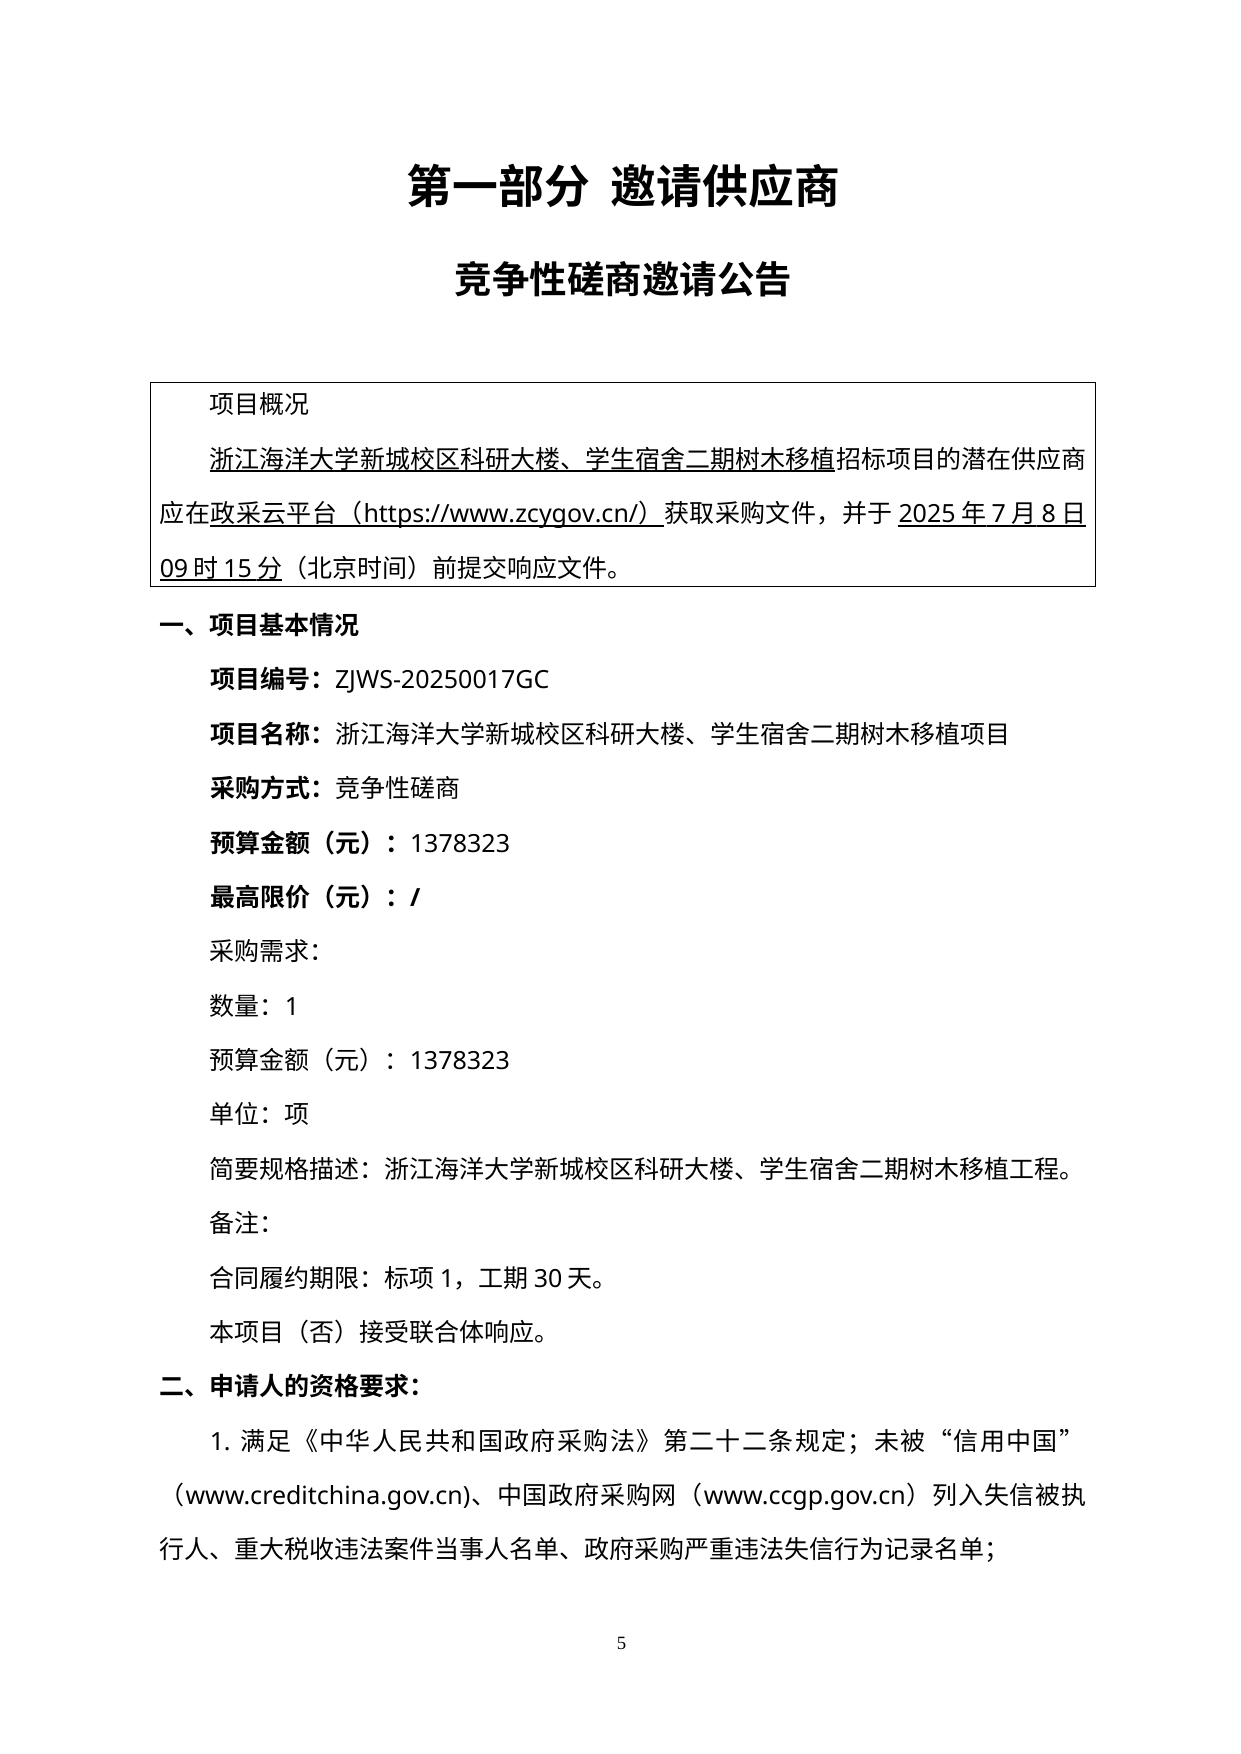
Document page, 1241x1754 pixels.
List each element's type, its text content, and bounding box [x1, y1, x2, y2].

text 单位：项 [159, 1095, 1087, 1131]
text 预算金额（元）：1378323 [159, 1041, 1087, 1077]
subtitle 一、项目基本情况 [159, 606, 1087, 642]
text 简要规格描述：浙江海洋大学新城校区科研大楼、学生宿舍二期树木移植工程。 [159, 1149, 1087, 1186]
text 采购方式：竞争性磋商 [159, 769, 1087, 805]
text 竞争性磋商邀请公告 [159, 249, 1087, 304]
text 浙江海洋大学新城校区科研大楼、学生宿舍二期树木移植招标项目的潜在供应商应在政采云平台（https://www.zcygov.cn/）获取采购文件，并于2025年7月8日09时15分（北京时间）前提交响应文件。 [151, 436, 1095, 586]
text 数量：1 [159, 986, 1087, 1022]
text 预算金额（元）：1378323 [159, 823, 1087, 859]
text 1. 满足《中华人民共和国政府采购法》第二十二条规定；未被“信用中国”（www.creditchina.gov.cn)、中国政府采购网（www.ccgp.gov.cn）列入失信被执行人、重大税收违法案件当事人名单、政府采购严重违法失信行为记录名单； [159, 1421, 1087, 1566]
text 采购需求： [159, 932, 1087, 968]
text 备注： [159, 1204, 1087, 1240]
text 本项目（否）接受联合体响应。 [159, 1312, 1087, 1349]
text 项目名称：浙江海洋大学新城校区科研大楼、学生宿舍二期树木移植项目 [159, 714, 1087, 751]
text 合同履约期限：标项1，工期30天。 [159, 1258, 1087, 1294]
text 最高限价（元）：/ [159, 877, 1087, 914]
subtitle 二、申请人的资格要求： [159, 1367, 1087, 1403]
text 项目编号：ZJWS-20250017GC [159, 660, 1087, 696]
text 第一部分 邀请供应商 [159, 150, 1087, 216]
text 项目概况 [151, 383, 1095, 421]
